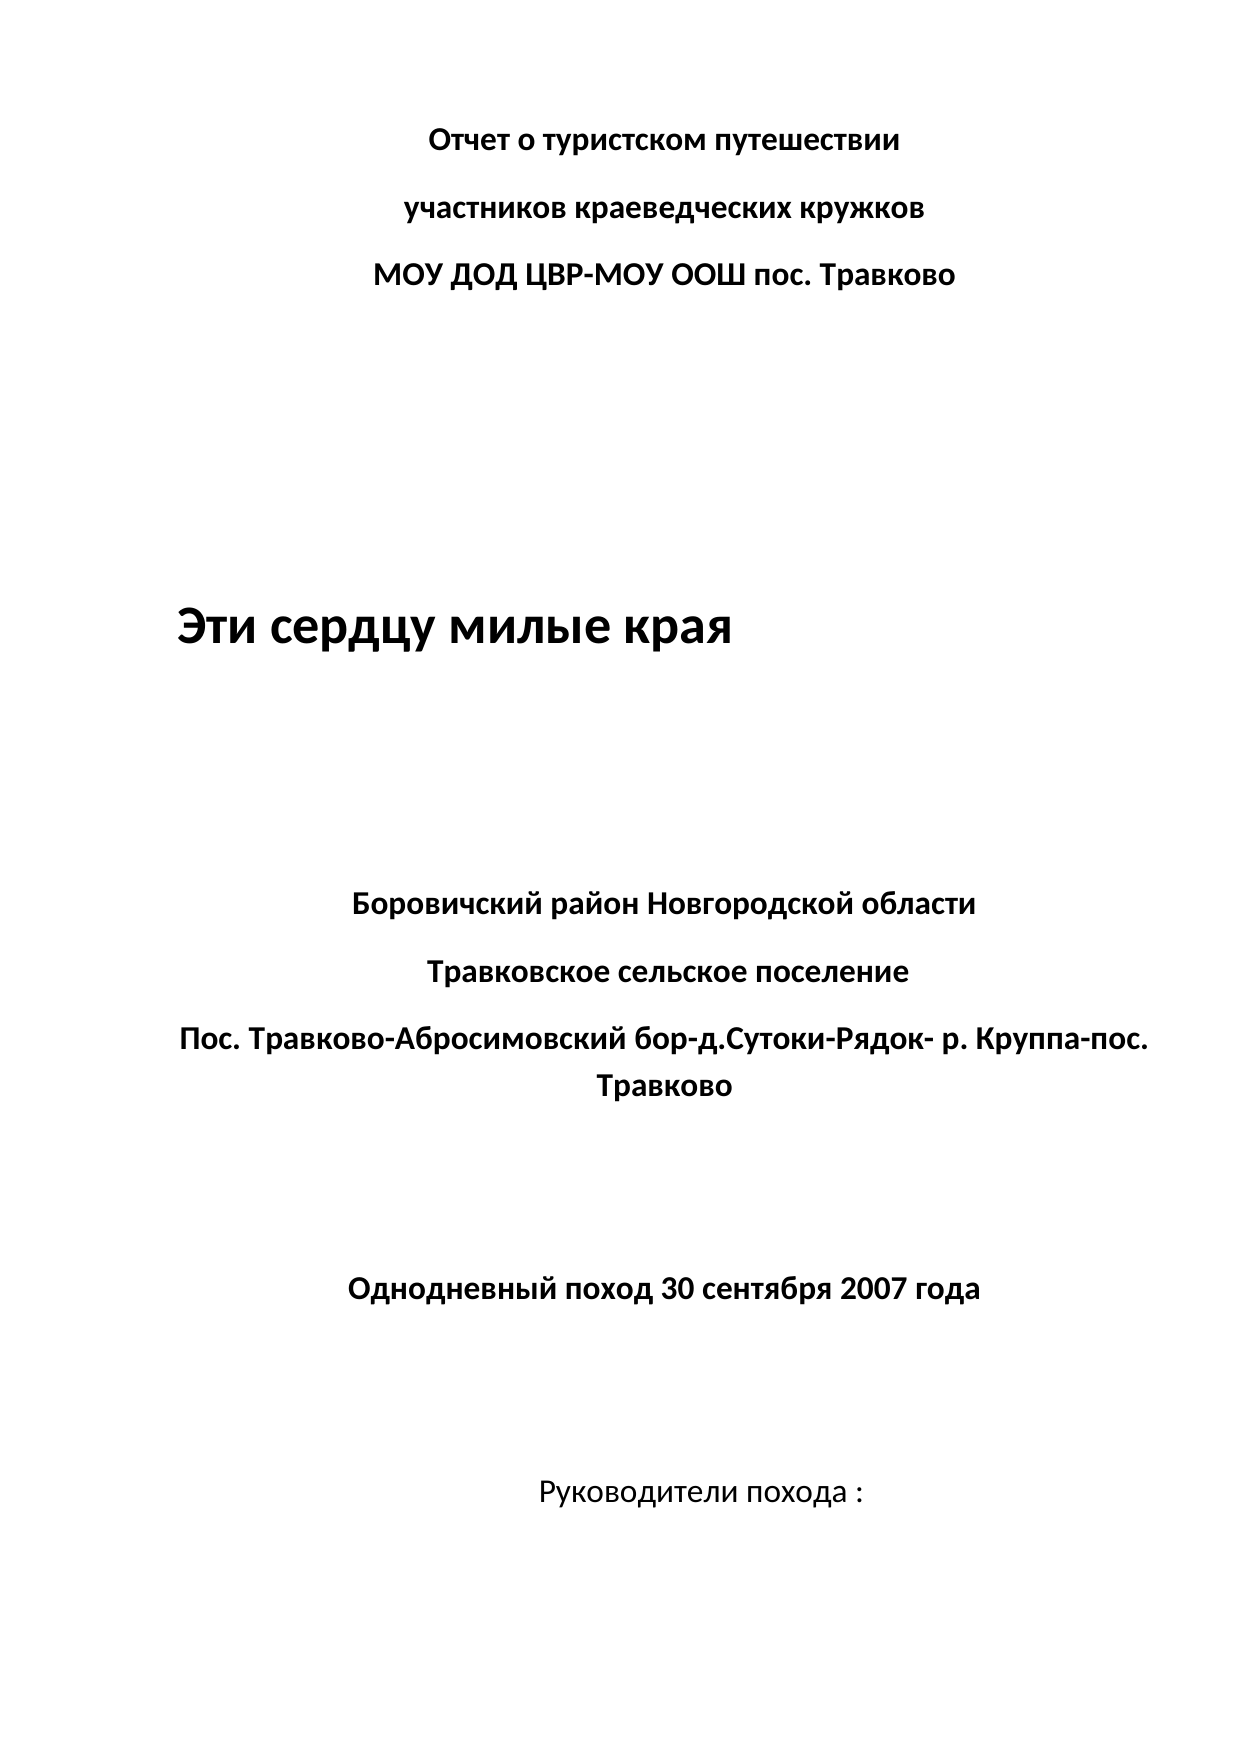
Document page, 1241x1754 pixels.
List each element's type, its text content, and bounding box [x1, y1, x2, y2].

text Руководители похода : [177, 1469, 1152, 1510]
text Боровичский район Новгородской области [177, 882, 1152, 923]
text Травковское сельское поселение [177, 949, 1152, 990]
text Отчет о туристском путешествии [177, 118, 1152, 159]
text МОУ ДОД ЦВР-МОУ ООШ пос. Травково [177, 253, 1152, 294]
text Однодневный поход 30 сентября 2007 года [177, 1267, 1152, 1307]
text Эти сердцу милые края [177, 591, 1152, 657]
text участников краеведческих кружков [177, 186, 1152, 226]
text Пос. Травково-Абросимовский бор-д.Сутоки-Рядок- р. Круппа-пос. Травково [177, 1017, 1152, 1105]
